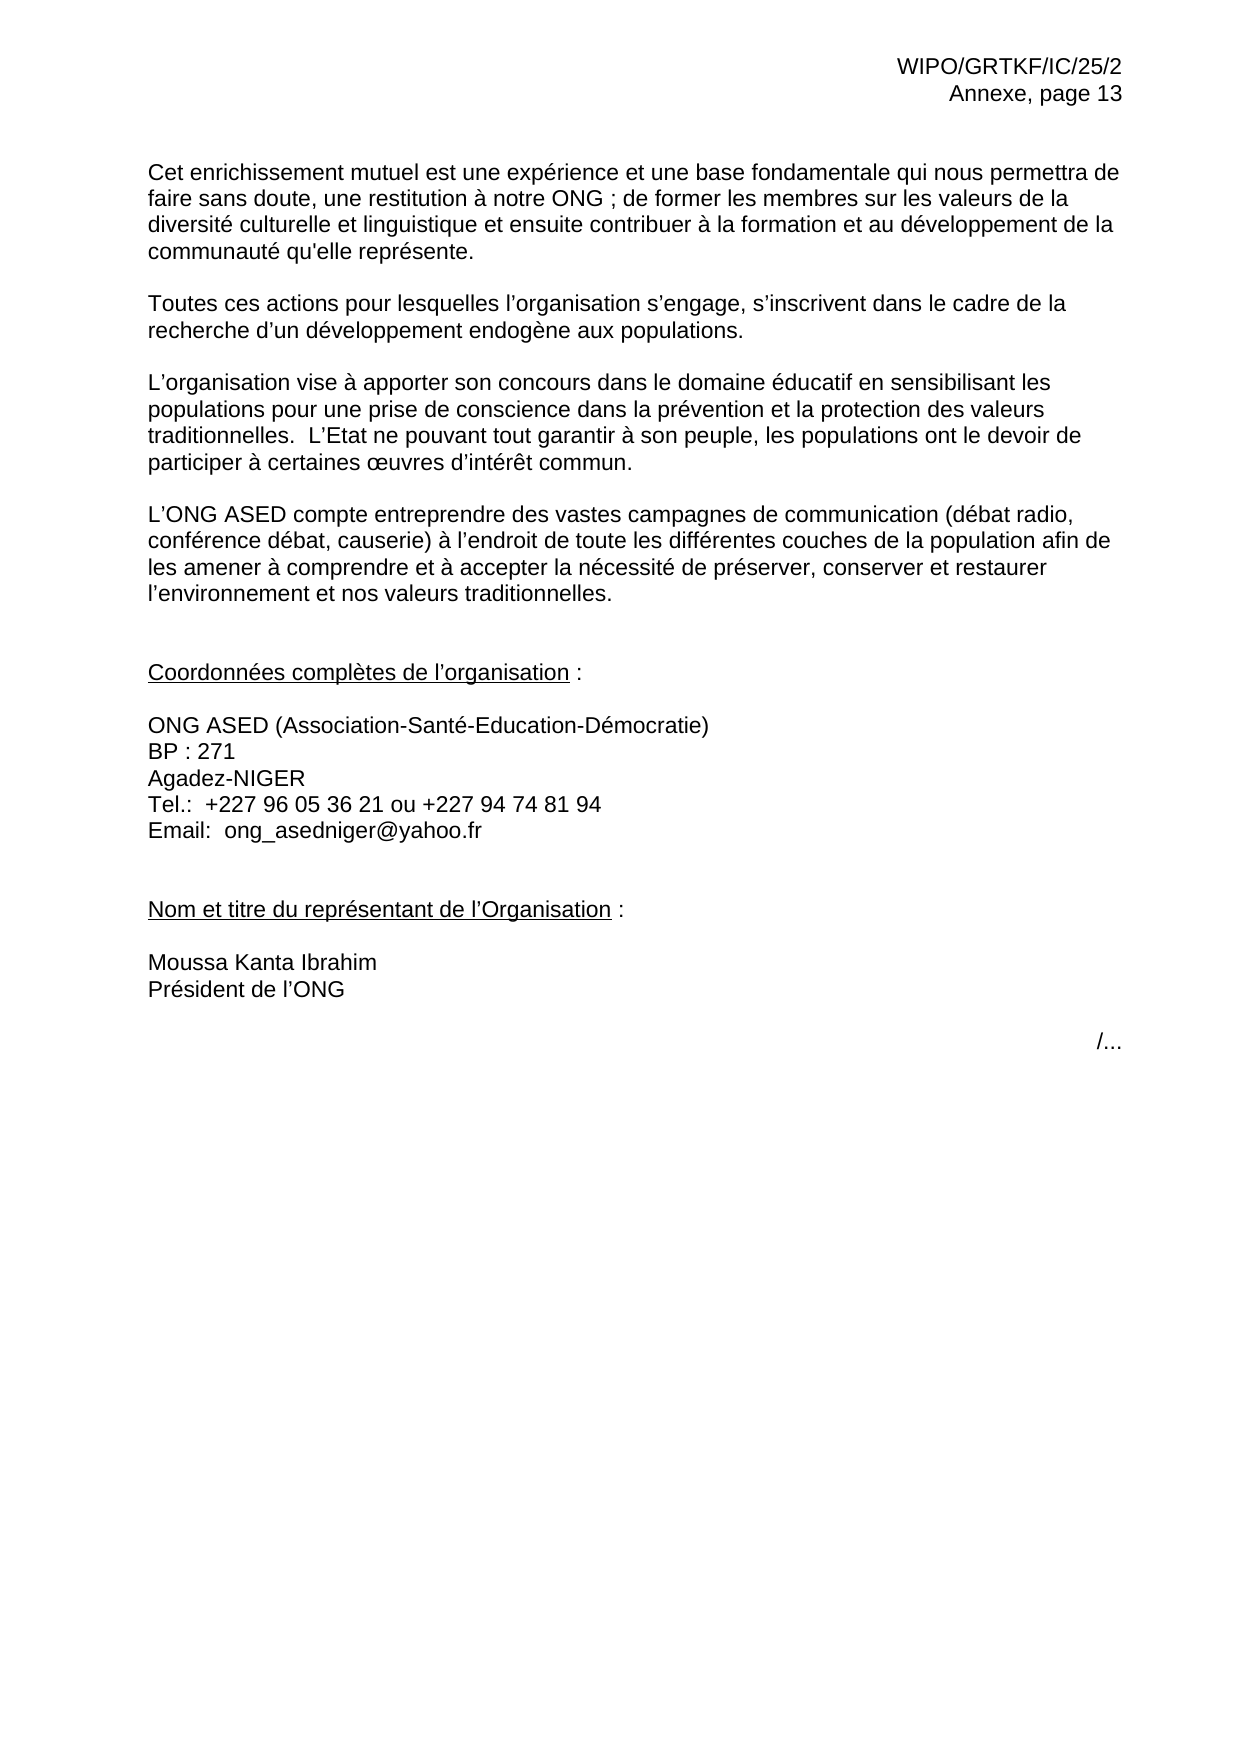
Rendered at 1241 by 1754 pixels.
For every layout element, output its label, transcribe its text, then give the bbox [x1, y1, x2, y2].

text /... [148, 1028, 1122, 1054]
text Cet enrichissement mutuel est une expérience et une base fondamentale qui nous permettra de faire sans doute, une restitution à notre ONG ; de former les membres sur les valeurs de la diversité culturelle et linguistique et ensuite contribuer à la formation et au développement de la communauté qu'elle représente. [148, 158, 1122, 264]
text Tel.: +227 96 05 36 21 ou +227 94 74 81 94 [148, 791, 1122, 817]
text Toutes ces actions pour lesquelles l’organisation s’engage, s’inscrivent dans le cadre de la recherche d’un développement endogène aux populations. [148, 290, 1122, 343]
text Agadez-NIGER [148, 765, 1122, 791]
text L’organisation vise à apporter son concours dans le domaine éducatif en sensibilisant les populations pour une prise de conscience dans la prévention et la protection des valeurs traditionnelles. L’Etat ne pouvant tout garantir à son peuple, les populations ont le devoir de participer à certaines œuvres d’intérêt commun. [148, 369, 1122, 475]
text Moussa Kanta Ibrahim [148, 949, 1122, 976]
text Nom et titre du représentant de l’Organisation : [148, 896, 1122, 923]
text Coordonnées complètes de l’organisation : [148, 659, 1122, 686]
text Président de l’ONG [148, 976, 1122, 1002]
text Email: ong_asedniger@yahoo.fr [148, 817, 1122, 844]
text ONG ASED (Association-Santé-Education-Démocratie) [148, 712, 1122, 738]
text BP : 271 [148, 738, 1122, 765]
text L’ONG ASED compte entreprendre des vastes campagnes de communication (débat radio, conférence débat, causerie) à l’endroit de toute les différentes couches de la population afin de les amener à comprendre et à accepter la nécessité de préserver, conserver et restaurer l’environnement et nos valeurs traditionnelles. [148, 501, 1122, 607]
